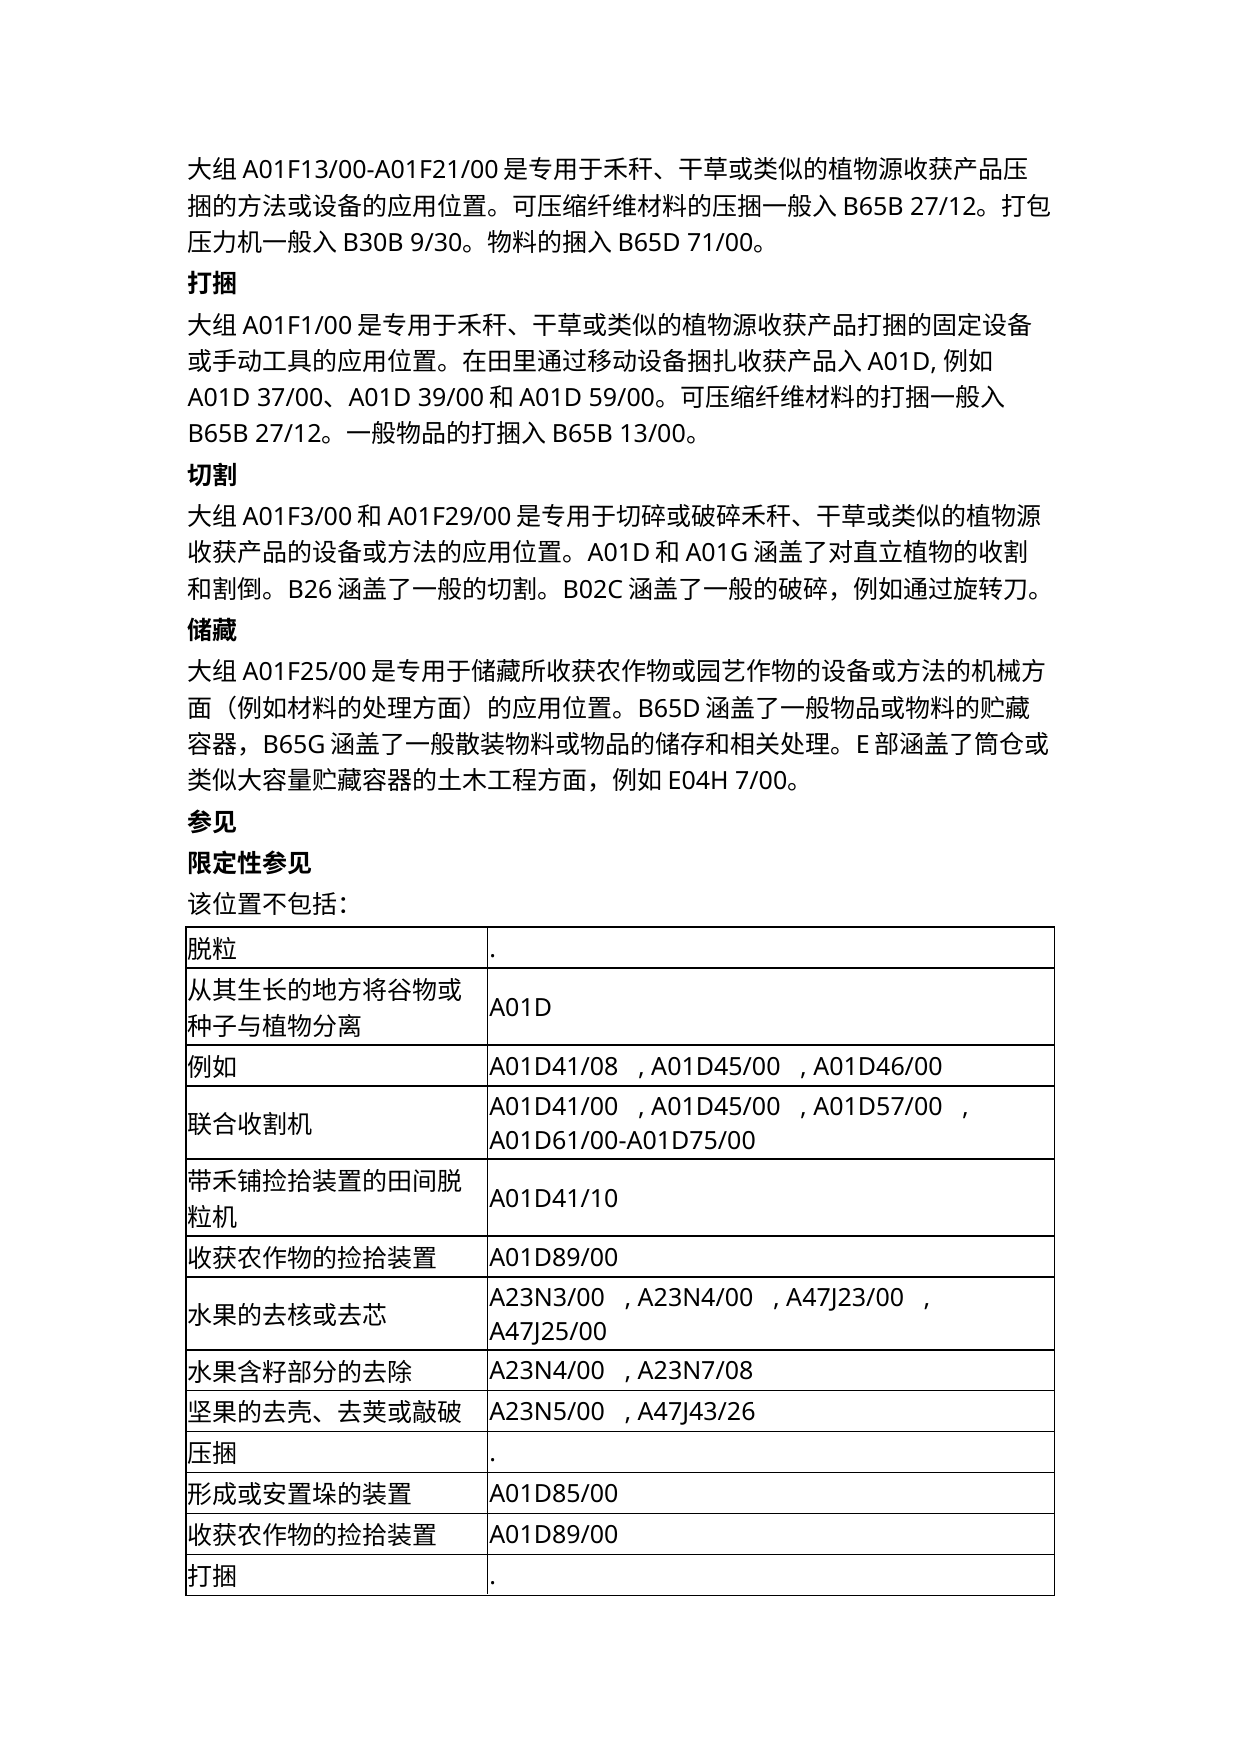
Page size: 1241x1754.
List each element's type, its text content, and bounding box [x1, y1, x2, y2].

text 大组A01F25/00是专用于储藏所收获农作物或园艺作物的设备或方法的机械方面（例如材料的处理方面）的应用位置。B65D涵盖了一般物品或物料的贮藏容器，B65G涵盖了一般散装物料或物品的储存和相关处理。E部涵盖了筒仓或类似大容量贮藏容器的土木工程方面，例如E04H 7/00。 [187, 652, 1053, 797]
table_cell 打捆 [187, 1555, 487, 1594]
text 大组A01F1/00是专用于禾秆、干草或类似的植物源收获产品打捆的固定设备或手动工具的应用位置。在田里通过移动设备捆扎收获产品入A01D, 例如A01D 37/00、A01D 39/00和A01D 59/00。可压缩纤维材料的打捆一般入B65B 27/12。一般物品的打捆入B65B 13/00。 [187, 305, 1053, 450]
text 大组A01F13/00-A01F21/00是专用于禾秆、干草或类似的植物源收获产品压捆的方法或设备的应用位置。可压缩纤维材料的压捆一般入B65B 27/12。打包压力机一般入B30B 9/30。物料的捆入B65D 71/00。 [187, 150, 1053, 259]
table_cell . [488, 1432, 1054, 1472]
text 该位置不包括： [187, 885, 1053, 921]
table_header 脱粒 [187, 928, 487, 967]
table_cell 例如 [187, 1046, 487, 1085]
table_cell A01D89/00 [488, 1237, 1054, 1276]
table_cell A23N3/00 , A23N4/00 , A47J23/00 , A47J25/00 [488, 1278, 1054, 1349]
table_cell 坚果的去壳、去荚或敲破 [187, 1391, 487, 1431]
table_header . [488, 928, 1054, 967]
table_cell A23N4/00 , A23N7/08 [488, 1351, 1054, 1390]
text 限定性参见 [187, 843, 1053, 879]
table_cell 水果含籽部分的去除 [187, 1351, 487, 1390]
table_cell A01D41/08 , A01D45/00 , A01D46/00 [488, 1046, 1054, 1085]
table_cell 收获农作物的捡拾装置 [187, 1237, 487, 1276]
table_cell 形成或安置垛的装置 [187, 1473, 487, 1513]
text 参见 [187, 802, 1053, 838]
table_cell 带禾铺捡拾装置的田间脱粒机 [187, 1160, 487, 1235]
table_cell A01D [488, 969, 1054, 1044]
text 大组A01F3/00和A01F29/00是专用于切碎或破碎禾秆、干草或类似的植物源收获产品的设备或方法的应用位置。A01D和A01G涵盖了对直立植物的收割和割倒。B26涵盖了一般的切割。B02C涵盖了一般的破碎，例如通过旋转刀。 [187, 497, 1053, 605]
table_cell A01D85/00 [488, 1473, 1054, 1513]
table_cell A01D41/00 , A01D45/00 , A01D57/00 , A01D61/00-A01D75/00 [488, 1087, 1054, 1158]
table_cell 收获农作物的捡拾装置 [187, 1514, 487, 1553]
table_cell . [488, 1555, 1054, 1594]
table_cell A23N5/00 , A47J43/26 [488, 1391, 1054, 1431]
table_cell 水果的去核或去芯 [187, 1278, 487, 1349]
table_cell A01D41/10 [488, 1160, 1054, 1235]
table_cell 从其生长的地方将谷物或种子与植物分离 [187, 969, 487, 1044]
text 储藏 [187, 611, 1053, 647]
table_cell 联合收割机 [187, 1087, 487, 1158]
table_cell 压捆 [187, 1432, 487, 1472]
text 打捆 [187, 264, 1053, 300]
table_cell A01D89/00 [488, 1514, 1054, 1553]
text 切割 [187, 455, 1053, 492]
